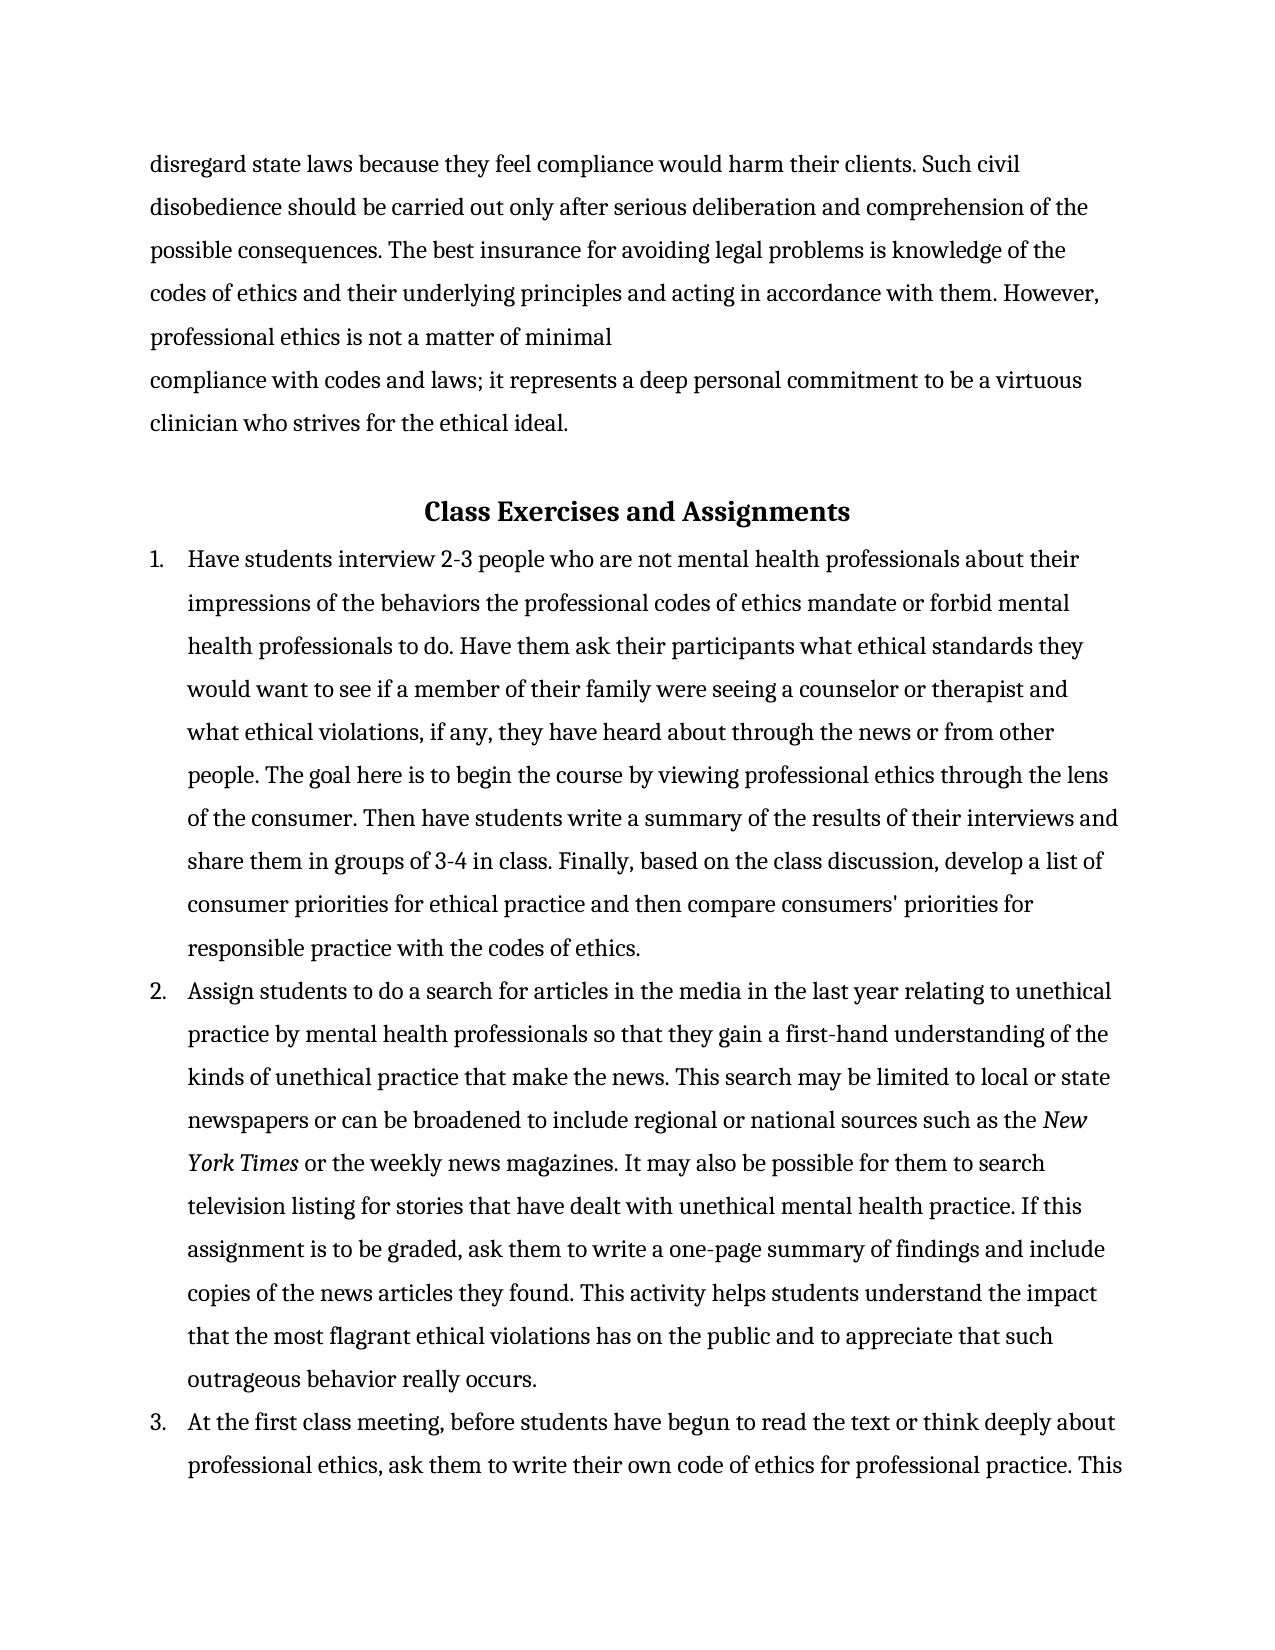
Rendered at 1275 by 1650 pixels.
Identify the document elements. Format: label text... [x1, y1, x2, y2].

text compliance with codes and laws; it represents a deep personal commitment to be a virtuous clinician who strives for the ethical ideal. [150, 366, 1125, 437]
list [150, 1408, 1125, 1480]
list Have students interview 2-3 people who are not mental health professionals about their impressions of the behaviors the professional codes of ethics mandate or forbid mental health professionals to do. Have them ask their participants what ethical standards they would want to see if a member of their family were seeing a counselor or therapist and what ethical violations, if any, they have heard about through the news or from other people. The goal here is to begin the course by viewing professional ethics through the lens of the consumer. Then have students write a summary of the results of their interviews and share them in groups of 3-4 in class. Finally, based on the class discussion, develop a list of consumer priorities for ethical practice and then compare consumers' priorities for responsible practice with the codes of ethics. [150, 545, 1125, 962]
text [150, 150, 1125, 351]
list Assign students to do a search for articles in the media in the last year relating to unethical practice by mental health professionals so that they gain a first-hand understanding of the kinds of unethical practice that make the news. This search may be limited to local or state newspapers or can be broadened to include regional or national sources such as the New York Times or the weekly news magazines. It may also be possible for them to search television listing for stories that have dealt with unethical mental health practice. If this assignment is to be graded, ask them to write a one-page summary of findings and include copies of the news articles they found. This activity helps students understand the impact that the most flagrant ethical violations has on the public and to appreciate that such outrageous behavior really occurs. [150, 977, 1125, 1393]
text Class Exercises and Assignments [150, 495, 1125, 528]
